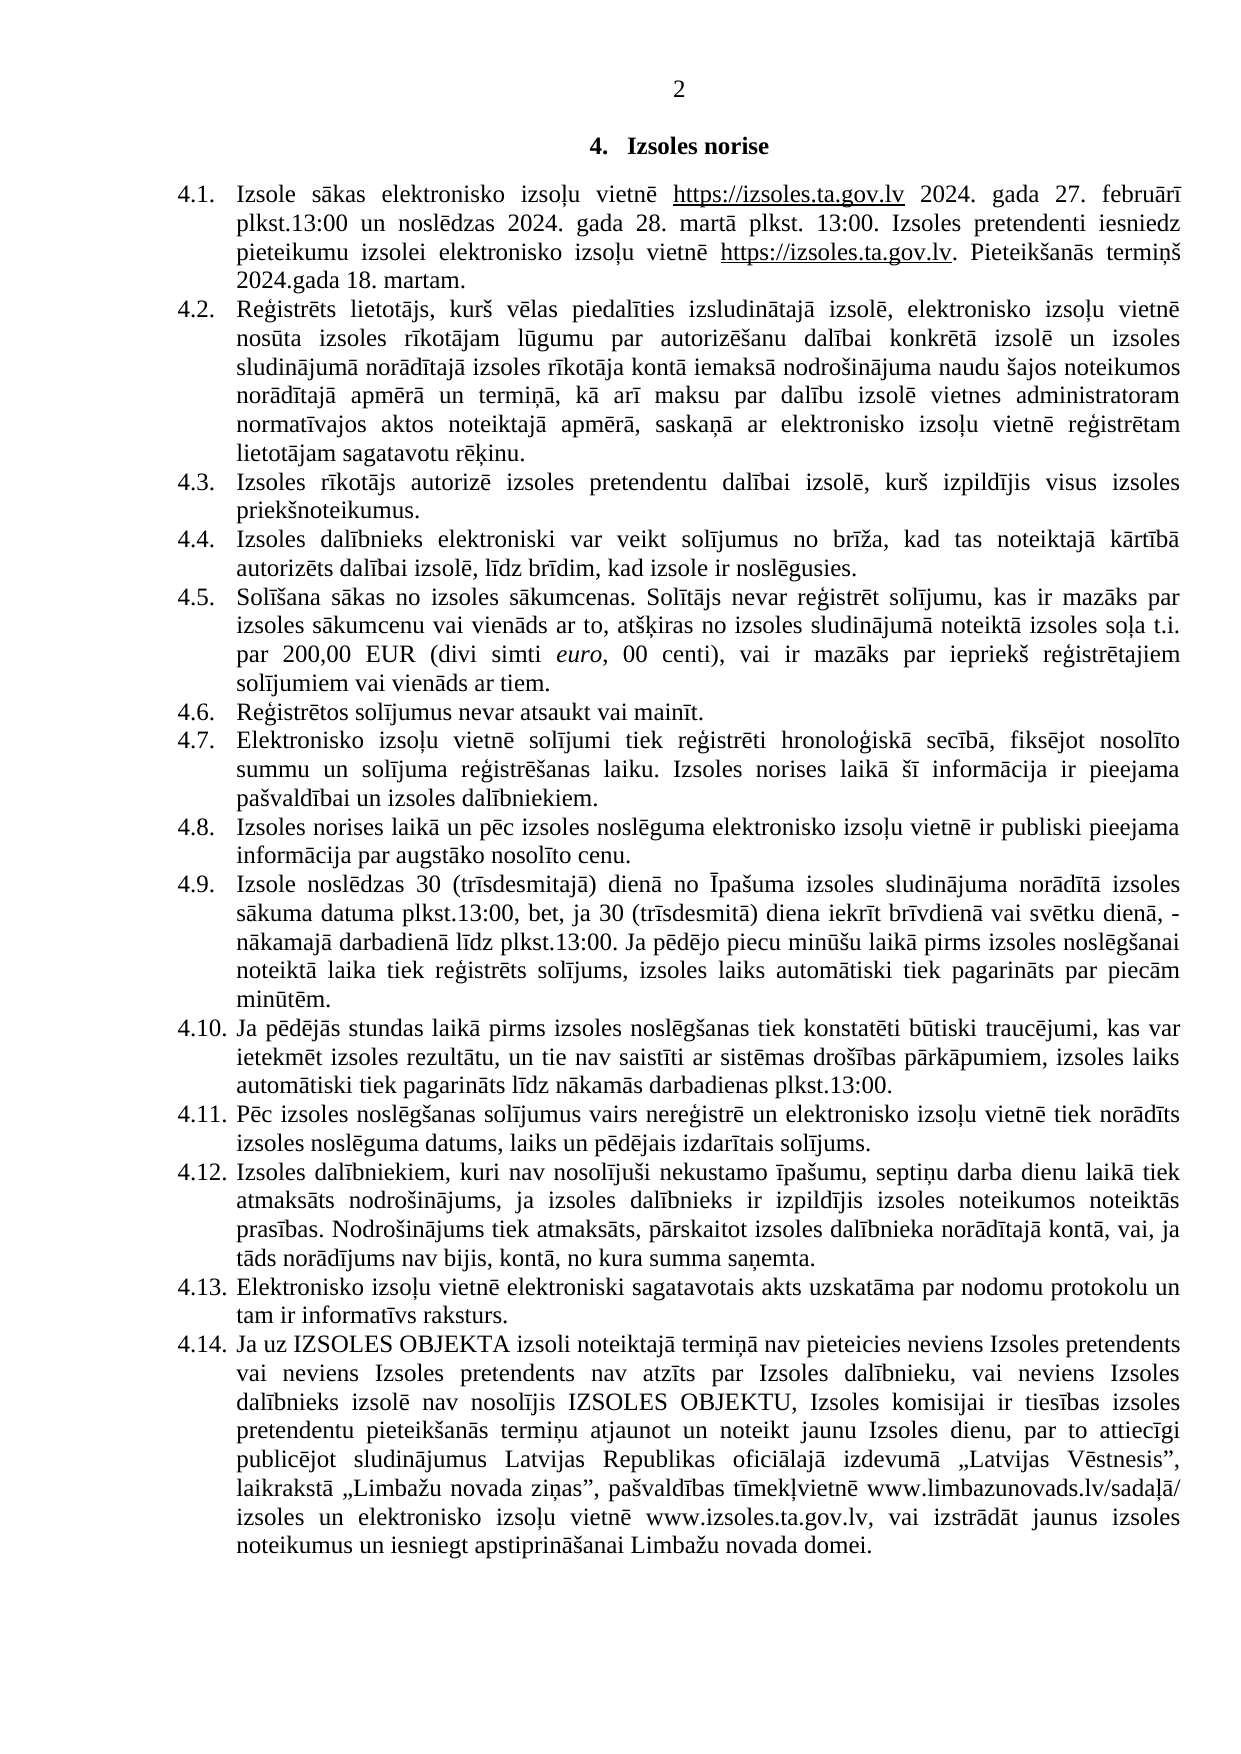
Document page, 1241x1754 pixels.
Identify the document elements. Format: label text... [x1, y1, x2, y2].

list Izsole noslēdzas 30 (trīsdesmitajā) dienā no Īpašuma izsoles sludinājuma norādītā izsoles sākuma datuma plkst.13:00, bet, ja 30 (trīsdesmitā) diena iekrīt brīvdienā vai svētku dienā, - nākamajā darbadienā līdz plkst.13:00. Ja pēdējo piecu minūšu laikā pirms izsoles noslēgšanai noteiktā laika tiek reģistrēts solījums, izsoles laiks automātiski tiek pagarināts par piecām minūtēm. [177, 869, 1181, 1013]
list Reģistrētos solījumus nevar atsaukt vai mainīt. [177, 697, 1181, 725]
list Izsoles norise [177, 131, 1181, 160]
list Izsoles dalībnieks elektroniski var veikt solījumus no brīža, kad tas noteiktajā kārtībā autorizēts dalībai izsolē, līdz brīdim, kad izsole ir noslēgusies. [177, 524, 1181, 582]
list Izsoles dalībniekiem, kuri nav nosolījuši nekustamo īpašumu, septiņu darba dienu laikā tiek atmaksāts nodrošinājums, ja izsoles dalībnieks ir izpildījis izsoles noteikumos noteiktās prasības. Nodrošinājums tiek atmaksāts, pārskaitot izsoles dalībnieka norādītajā kontā, vai, ja tāds norādījums nav bijis, kontā, no kura summa saņemta. [177, 1157, 1181, 1272]
list Solīšana sākas no izsoles sākumcenas. Solītājs nevar reģistrēt solījumu, kas ir mazāks par izsoles sākumcenu vai vienāds ar to, atšķiras no izsoles sludinājumā noteiktā izsoles soļa t.i. par 200,00 EUR (divi simti euro, 00 centi), vai ir mazāks par iepriekš reģistrētajiem solījumiem vai vienāds ar tiem. [177, 582, 1181, 697]
list Elektronisko izsoļu vietnē solījumi tiek reģistrēti hronoloģiskā secībā, fiksējot nosolīto summu un solījuma reģistrēšanas laiku. Izsoles norises laikā šī informācija ir pieejama pašvaldībai un izsoles dalībniekiem. [177, 725, 1181, 812]
list Ja uz IZSOLES OBJEKTA izsoli noteiktajā termiņā nav pieteicies neviens Izsoles pretendents vai neviens Izsoles pretendents nav atzīts par Izsoles dalībnieku, vai neviens Izsoles dalībnieks izsolē nav nosolījis IZSOLES OBJEKTU, Izsoles komisijai ir tiesības izsoles pretendentu pieteikšanās termiņu atjaunot un noteikt jaunu Izsoles dienu, par to attiecīgi publicējot sludinājumus Latvijas Republikas oficiālajā izdevumā „Latvijas Vēstnesis”, laikrakstā „Limbažu novada ziņas”, pašvaldības tīmekļvietnē www.limbazunovads.lv/sadaļā/ izsoles un elektronisko izsoļu vietnē www.izsoles.ta.gov.lv, vai izstrādāt jaunus izsoles noteikumus un iesniegt apstiprināšanai Limbažu novada domei. [177, 1329, 1181, 1559]
list Elektronisko izsoļu vietnē elektroniski sagatavotais akts uzskatāma par nodomu protokolu un tam ir informatīvs raksturs. [177, 1272, 1181, 1329]
list Izsoles rīkotājs autorizē izsoles pretendentu dalībai izsolē, kurš izpildījis visus izsoles priekšnoteikumus. [177, 467, 1181, 524]
list Ja pēdējās stundas laikā pirms izsoles noslēgšanas tiek konstatēti būtiski traucējumi, kas var ietekmēt izsoles rezultātu, un tie nav saistīti ar sistēmas drošības pārkāpumiem, izsoles laiks automātiski tiek pagarināts līdz nākamās darbadienas plkst.13:00. [177, 1013, 1181, 1099]
list Izsole sākas elektronisko izsoļu vietnē https://izsoles.ta.gov.lv 2024. gada 27. februārī plkst.13:00 un noslēdzas 2024. gada 28. martā plkst. 13:00. Izsoles pretendenti iesniedz pieteikumu izsolei elektronisko izsoļu vietnē https://izsoles.ta.gov.lv. Pieteikšanās termiņš 2024.gada 18. martam. [177, 179, 1181, 294]
list Izsoles norises laikā un pēc izsoles noslēguma elektronisko izsoļu vietnē ir publiski pieejama informācija par augstāko nosolīto cenu. [177, 812, 1181, 869]
list Reģistrēts lietotājs, kurš vēlas piedalīties izsludinātajā izsolē, elektronisko izsoļu vietnē nosūta izsoles rīkotājam lūgumu par autorizēšanu dalībai konkrētā izsolē un izsoles sludinājumā norādītajā izsoles rīkotāja kontā iemaksā nodrošinājuma naudu šajos noteikumos norādītajā apmērā un termiņā, kā arī maksu par dalību izsolē vietnes administratoram normatīvajos aktos noteiktajā apmērā, saskaņā ar elektronisko izsoļu vietnē reģistrētam lietotājam sagatavotu rēķinu. [177, 294, 1181, 467]
list Pēc izsoles noslēgšanas solījumus vairs nereģistrē un elektronisko izsoļu vietnē tiek norādīts izsoles noslēguma datums, laiks un pēdējais izdarītais solījums. [177, 1099, 1181, 1157]
